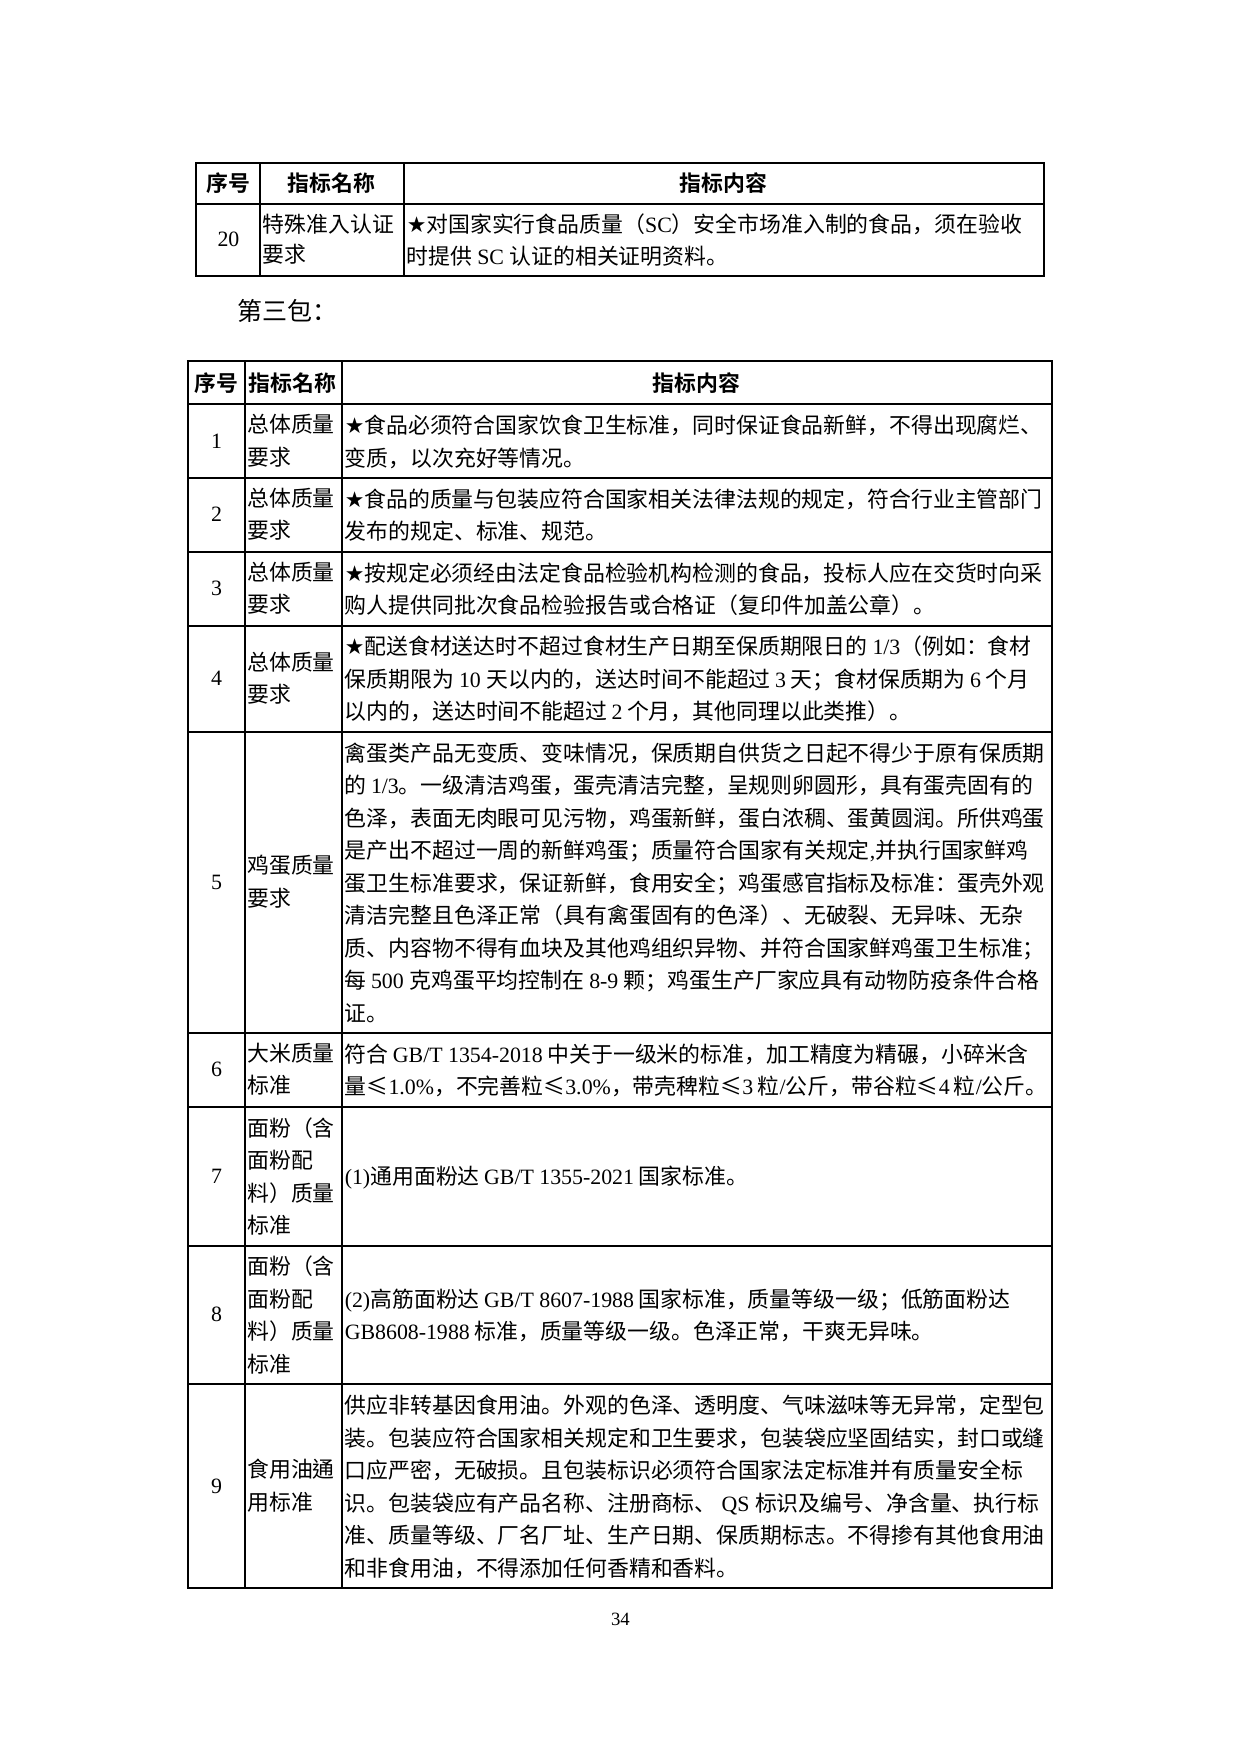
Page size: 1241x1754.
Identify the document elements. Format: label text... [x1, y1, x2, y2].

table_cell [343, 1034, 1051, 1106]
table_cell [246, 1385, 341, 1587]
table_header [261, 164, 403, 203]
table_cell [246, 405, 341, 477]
text 第三包： [187, 277, 1053, 342]
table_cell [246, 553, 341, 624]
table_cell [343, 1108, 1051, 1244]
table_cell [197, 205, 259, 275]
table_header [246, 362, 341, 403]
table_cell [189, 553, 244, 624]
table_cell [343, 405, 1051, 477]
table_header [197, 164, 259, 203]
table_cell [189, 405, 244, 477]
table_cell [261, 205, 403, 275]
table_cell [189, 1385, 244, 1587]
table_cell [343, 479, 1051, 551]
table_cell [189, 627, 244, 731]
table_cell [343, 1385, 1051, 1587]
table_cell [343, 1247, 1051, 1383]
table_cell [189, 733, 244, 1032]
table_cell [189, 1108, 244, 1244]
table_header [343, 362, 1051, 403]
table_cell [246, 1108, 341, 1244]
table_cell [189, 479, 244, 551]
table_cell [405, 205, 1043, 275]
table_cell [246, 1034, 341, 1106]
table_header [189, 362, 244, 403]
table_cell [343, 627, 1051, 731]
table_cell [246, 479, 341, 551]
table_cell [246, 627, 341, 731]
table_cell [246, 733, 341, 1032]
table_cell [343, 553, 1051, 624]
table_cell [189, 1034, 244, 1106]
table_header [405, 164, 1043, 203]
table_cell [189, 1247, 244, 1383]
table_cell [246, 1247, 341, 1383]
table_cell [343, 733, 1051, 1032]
